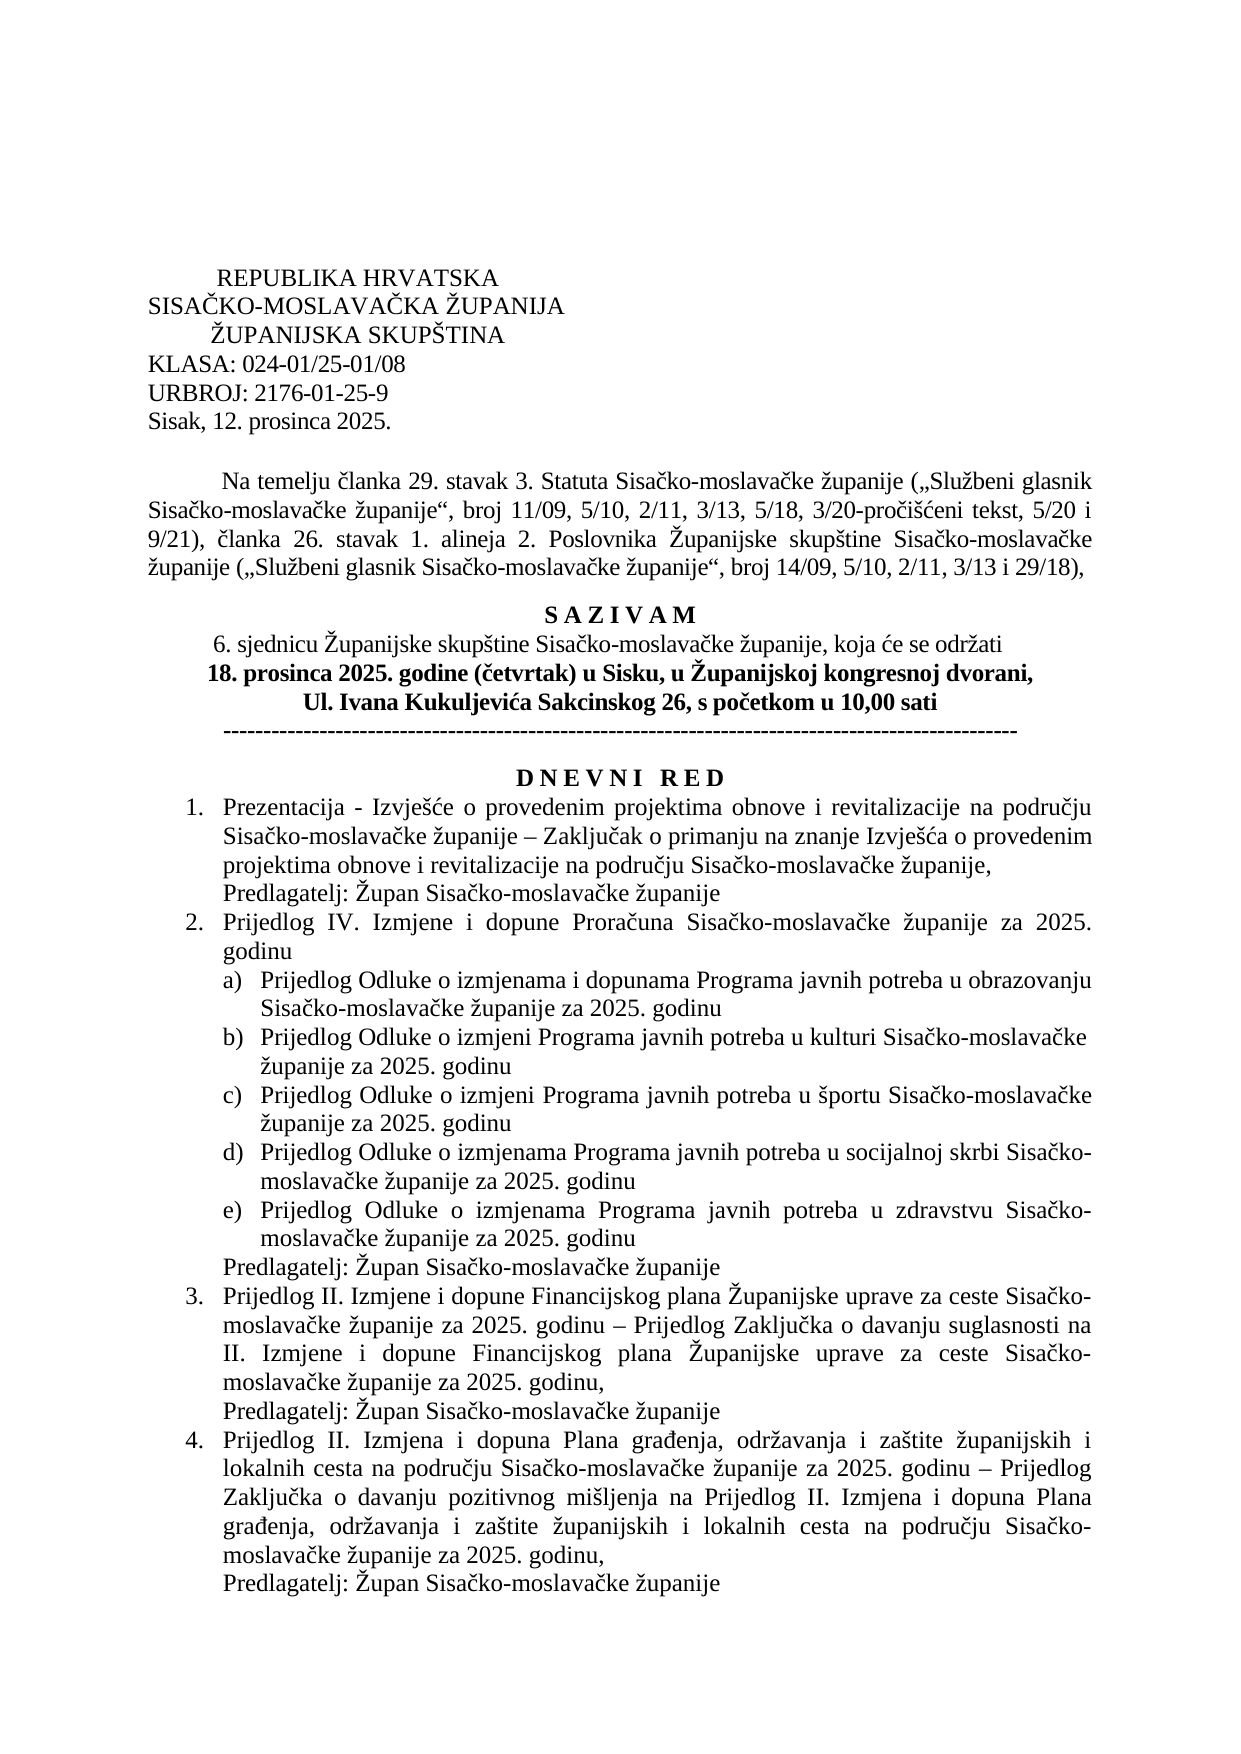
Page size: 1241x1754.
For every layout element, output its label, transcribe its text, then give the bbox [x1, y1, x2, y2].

list Predlagatelj: Župan Sisačko-moslavačke županije [223, 878, 1093, 907]
text SISAČKO-MOSLAVAČKA ŽUPANIJA [148, 291, 1093, 320]
text ŽUPANIJSKA SKUPŠTINA [148, 320, 1093, 349]
text REPUBLIKA HRVATSKA [148, 263, 1093, 291]
list Prijedlog Odluke o izmjenama Programa javnih potreba u socijalnoj skrbi Sisačko-moslavačke županije za 2025. godinu [223, 1137, 1093, 1195]
text Na temelju članka 29. stavak 3. Statuta Sisačko-moslavačke županije („Službeni glasnik Sisačko-moslavačke županije“, broj 11/09, 5/10, 2/11, 3/13, 5/18, 3/20-pročišćeni tekst, 5/20 i 9/21), članka 26. stavak 1. alineja 2. Poslovnika Županijske skupštine Sisačko-moslavačke županije („Službeni glasnik Sisačko-moslavačke županije“, broj 14/09, 5/10, 2/11, 3/13 i 29/18), [148, 466, 1093, 581]
text D N E V N I R E D [148, 763, 1093, 792]
list Prijedlog II. Izmjene i dopune Financijskog plana Županijske uprave za ceste Sisačko-moslavačke županije za 2025. godinu – Prijedlog Zaključka o davanju suglasnosti na II. Izmjene i dopune Financijskog plana Županijske uprave za ceste Sisačko-moslavačke županije za 2025. godinu, [185, 1281, 1093, 1396]
list Prijedlog Odluke o izmjeni Programa javnih potreba u kulturi Sisačko-moslavačke županije za 2025. godinu [223, 1022, 1093, 1080]
list Predlagatelj: Župan Sisačko-moslavačke županije [223, 1396, 1093, 1425]
text Ul. Ivana Kukuljevića Sakcinskog 26, s početkom u 10,00 sati [148, 687, 1093, 716]
text 6. sjednicu Županijske skupštine Sisačko-moslavačke županije, koja će se održati [148, 629, 1093, 658]
list Predlagatelj: Župan Sisačko-moslavačke županije [223, 1568, 1093, 1597]
list Prijedlog Odluke o izmjeni Programa javnih potreba u športu Sisačko-moslavačke županije za 2025. godinu [223, 1080, 1093, 1137]
list Prijedlog IV. Izmjene i dopune Proračuna Sisačko-moslavačke županije za 2025. godinu [185, 907, 1093, 965]
list Prijedlog Odluke o izmjenama i dopunama Programa javnih potreba u obrazovanju Sisačko-moslavačke županije za 2025. godinu [223, 965, 1093, 1022]
list Predlagatelj: Župan Sisačko-moslavačke županije [223, 1252, 1093, 1281]
list Prijedlog Odluke o izmjenama Programa javnih potreba u zdravstvu Sisačko-moslavačke županije za 2025. godinu [223, 1195, 1093, 1252]
text Sisak, 12. prosinca 2025. [148, 406, 1093, 435]
text KLASA: 024-01/25-01/08 [148, 349, 1093, 378]
list Prezentacija - Izvješće o provedenim projektima obnove i revitalizacije na području Sisačko-moslavačke županije – Zaključak o primanju na znanje Izvješća o provedenim projektima obnove i revitalizacije na području Sisačko-moslavačke županije, [185, 792, 1093, 878]
text --------------------------------------------------------------------------------------------------- [148, 716, 1093, 744]
list Prijedlog II. Izmjena i dopuna Plana građenja, održavanja i zaštite županijskih i lokalnih cesta na području Sisačko-moslavačke županije za 2025. godinu – Prijedlog Zaključka o davanju pozitivnog mišljenja na Prijedlog II. Izmjena i dopuna Plana građenja, održavanja i zaštite županijskih i lokalnih cesta na području Sisačko-moslavačke županije za 2025. godinu, [185, 1425, 1093, 1568]
text URBROJ: 2176-01-25-9 [148, 378, 1093, 406]
text S A Z I V A M [148, 601, 1093, 629]
text 18. prosinca 2025. godine (četvrtak) u Sisku, u Županijskoj kongresnoj dvorani, [148, 658, 1093, 687]
